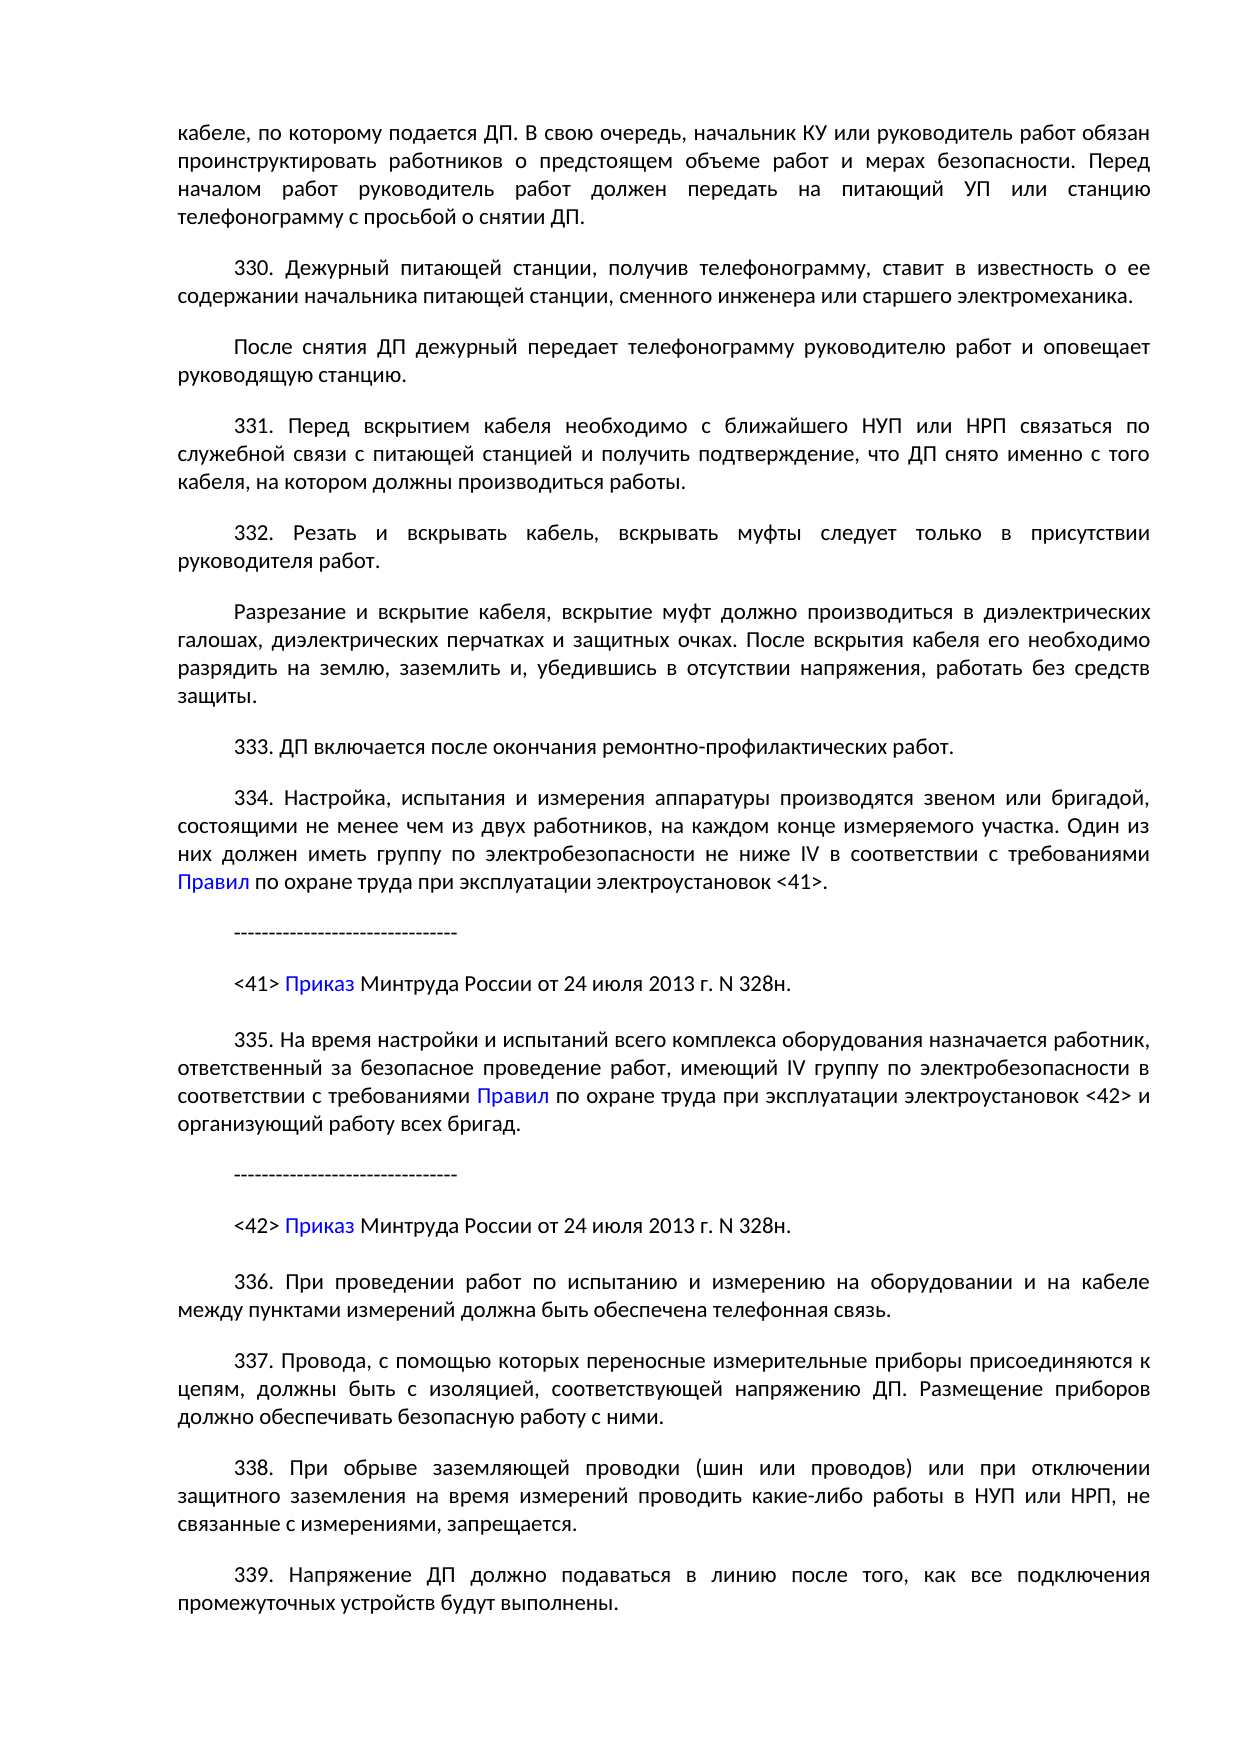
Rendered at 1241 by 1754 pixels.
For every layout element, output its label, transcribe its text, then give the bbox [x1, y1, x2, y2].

text 335. На время настройки и испытаний всего комплекса оборудования назначается работник, ответственный за безопасное проведение работ, имеющий IV группу по электробезопасности в соответствии с требованиями Правил по охране труда при эксплуатации электроустановок <42> и организующий работу всех бригад. [177, 1025, 1152, 1137]
text <42> Приказ Минтруда России от 24 июля 2013 г. N 328н. [177, 1211, 1152, 1239]
text <41> Приказ Минтруда России от 24 июля 2013 г. N 328н. [177, 969, 1152, 997]
text 331. Перед вскрытием кабеля необходимо с ближайшего НУП или НРП связаться по служебной связи с питающей станцией и получить подтверждение, что ДП снято именно с того кабеля, на котором должны производиться работы. [177, 411, 1152, 495]
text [177, 118, 1152, 230]
text 339. Напряжение ДП должно подаваться в линию после того, как все подключения промежуточных устройств будут выполнены. [177, 1560, 1152, 1616]
text -------------------------------- [177, 1160, 1152, 1188]
text 336. При проведении работ по испытанию и измерению на оборудовании и на кабеле между пунктами измерений должна быть обеспечена телефонная связь. [177, 1267, 1152, 1323]
text 334. Настройка, испытания и измерения аппаратуры производятся звеном или бригадой, состоящими не менее чем из двух работников, на каждом конце измеряемого участка. Один из них должен иметь группу по электробезопасности не ниже IV в соответствии с требованиями Правил по охране труда при эксплуатации электроустановок <41>. [177, 783, 1152, 895]
text -------------------------------- [177, 918, 1152, 946]
text 330. Дежурный питающей станции, получив телефонограмму, ставит в известность о ее содержании начальника питающей станции, сменного инженера или старшего электромеханика. [177, 253, 1152, 309]
text После снятия ДП дежурный передает телефонограмму руководителю работ и оповещает руководящую станцию. [177, 332, 1152, 388]
text 338. При обрыве заземляющей проводки (шин или проводов) или при отключении защитного заземления на время измерений проводить какие-либо работы в НУП или НРП, не связанные с измерениями, запрещается. [177, 1453, 1152, 1537]
text Разрезание и вскрытие кабеля, вскрытие муфт должно производиться в диэлектрических галошах, диэлектрических перчатках и защитных очках. После вскрытия кабеля его необходимо разрядить на землю, заземлить и, убедившись в отсутствии напряжения, работать без средств защиты. [177, 597, 1152, 709]
text 332. Резать и вскрывать кабель, вскрывать муфты следует только в присутствии руководителя работ. [177, 518, 1152, 574]
text 337. Провода, с помощью которых переносные измерительные приборы присоединяются к цепям, должны быть с изоляцией, соответствующей напряжению ДП. Размещение приборов должно обеспечивать безопасную работу с ними. [177, 1346, 1152, 1430]
text 333. ДП включается после окончания ремонтно-профилактических работ. [177, 732, 1152, 760]
